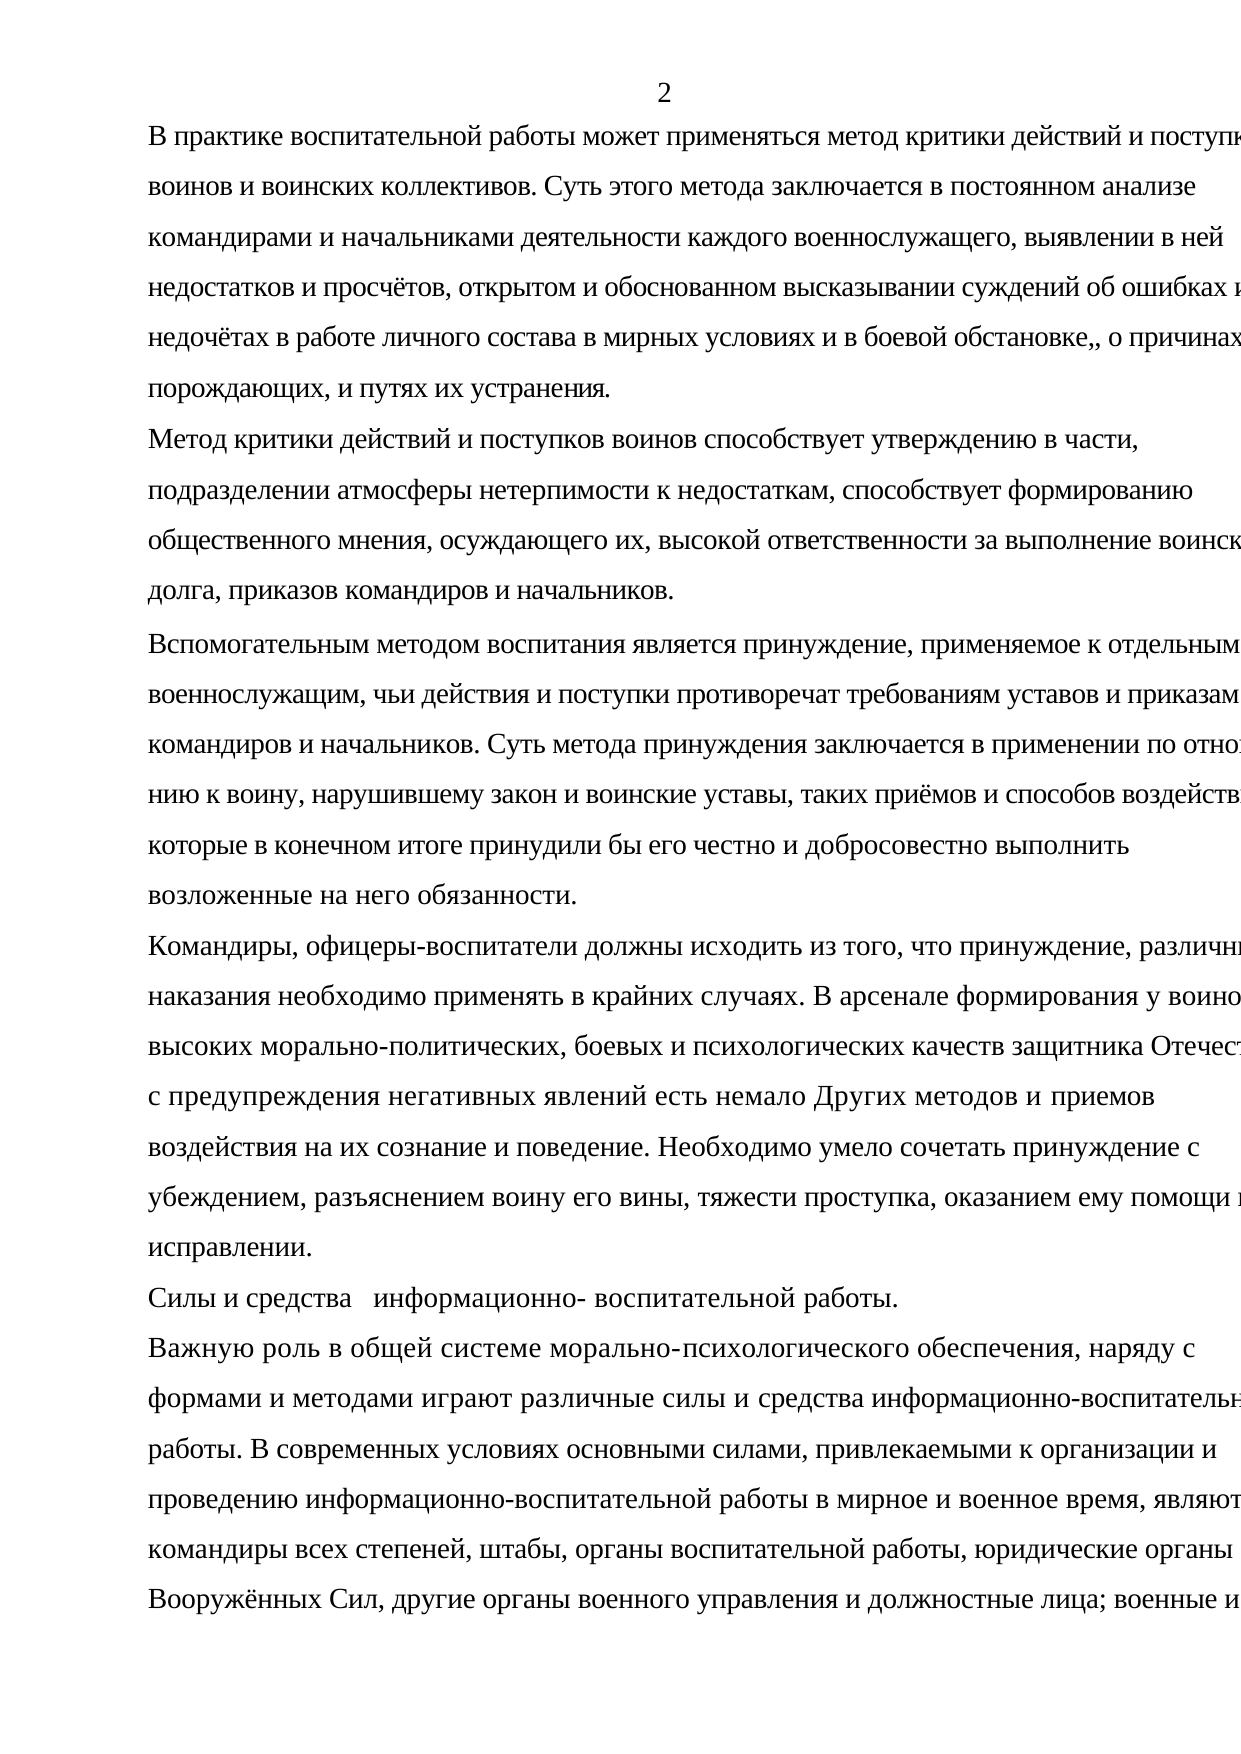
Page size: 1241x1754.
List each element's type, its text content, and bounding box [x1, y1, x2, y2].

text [148, 1330, 1240, 1615]
text Силы и средства информационно- воспитательной работы. [148, 1280, 1240, 1313]
text Вспомогательным методом воспитания является принуждение, применяемое к отдельным военнослужащим, чьи действия и поступки противоречат требованиям уставов и приказам командиров и начальников. Суть метода принуждения заключается в применении по отношению к воину, нарушившему закон и воинские уставы, таких приёмов и способов воздействия, которые в конечном итоге принудили бы его честно и добросовестно выполнить возложенные на него обязанности. [148, 626, 1240, 911]
text Метод критики действий и поступков воинов способствует утверждению в части, подразделении атмосферы нетерпимости к недостаткам, способствует формированию общественного мнения, осуждающего их, высокой ответственности за выполнение воинского долга, приказов командиров и начальников. [148, 421, 1240, 606]
text В практике воспитательной работы может применяться метод критики действий и поступков воинов и воинских коллективов. Суть этого метода заключается в постоянном анализе командирами и начальниками деятельности каждого военнослужащего, выявлении в ней недостатков и просчётов, открытом и обоснованном высказывании суждений об ошибках и недочётах в работе личного состава в мирных условиях и в боевой обстановке,, о причинах, их порождающих, и путях их устранения. [148, 118, 1240, 403]
text Командиры, офицеры-воспитатели должны исходить из того, что принуждение, различные наказания необходимо применять в крайних случаях. В арсенале формирования у воинов высоких морально-политических, боевых и психологических качеств защитника Отечества, с предупреждения негативных явлений есть немало Других методов и приемов воздействия на их сознание и поведение. Необходимо умело сочетать принуждение с убеждением, разъяснением воину его вины, тяжести проступка, оказанием ему помощи в исправлении. [148, 928, 1240, 1263]
